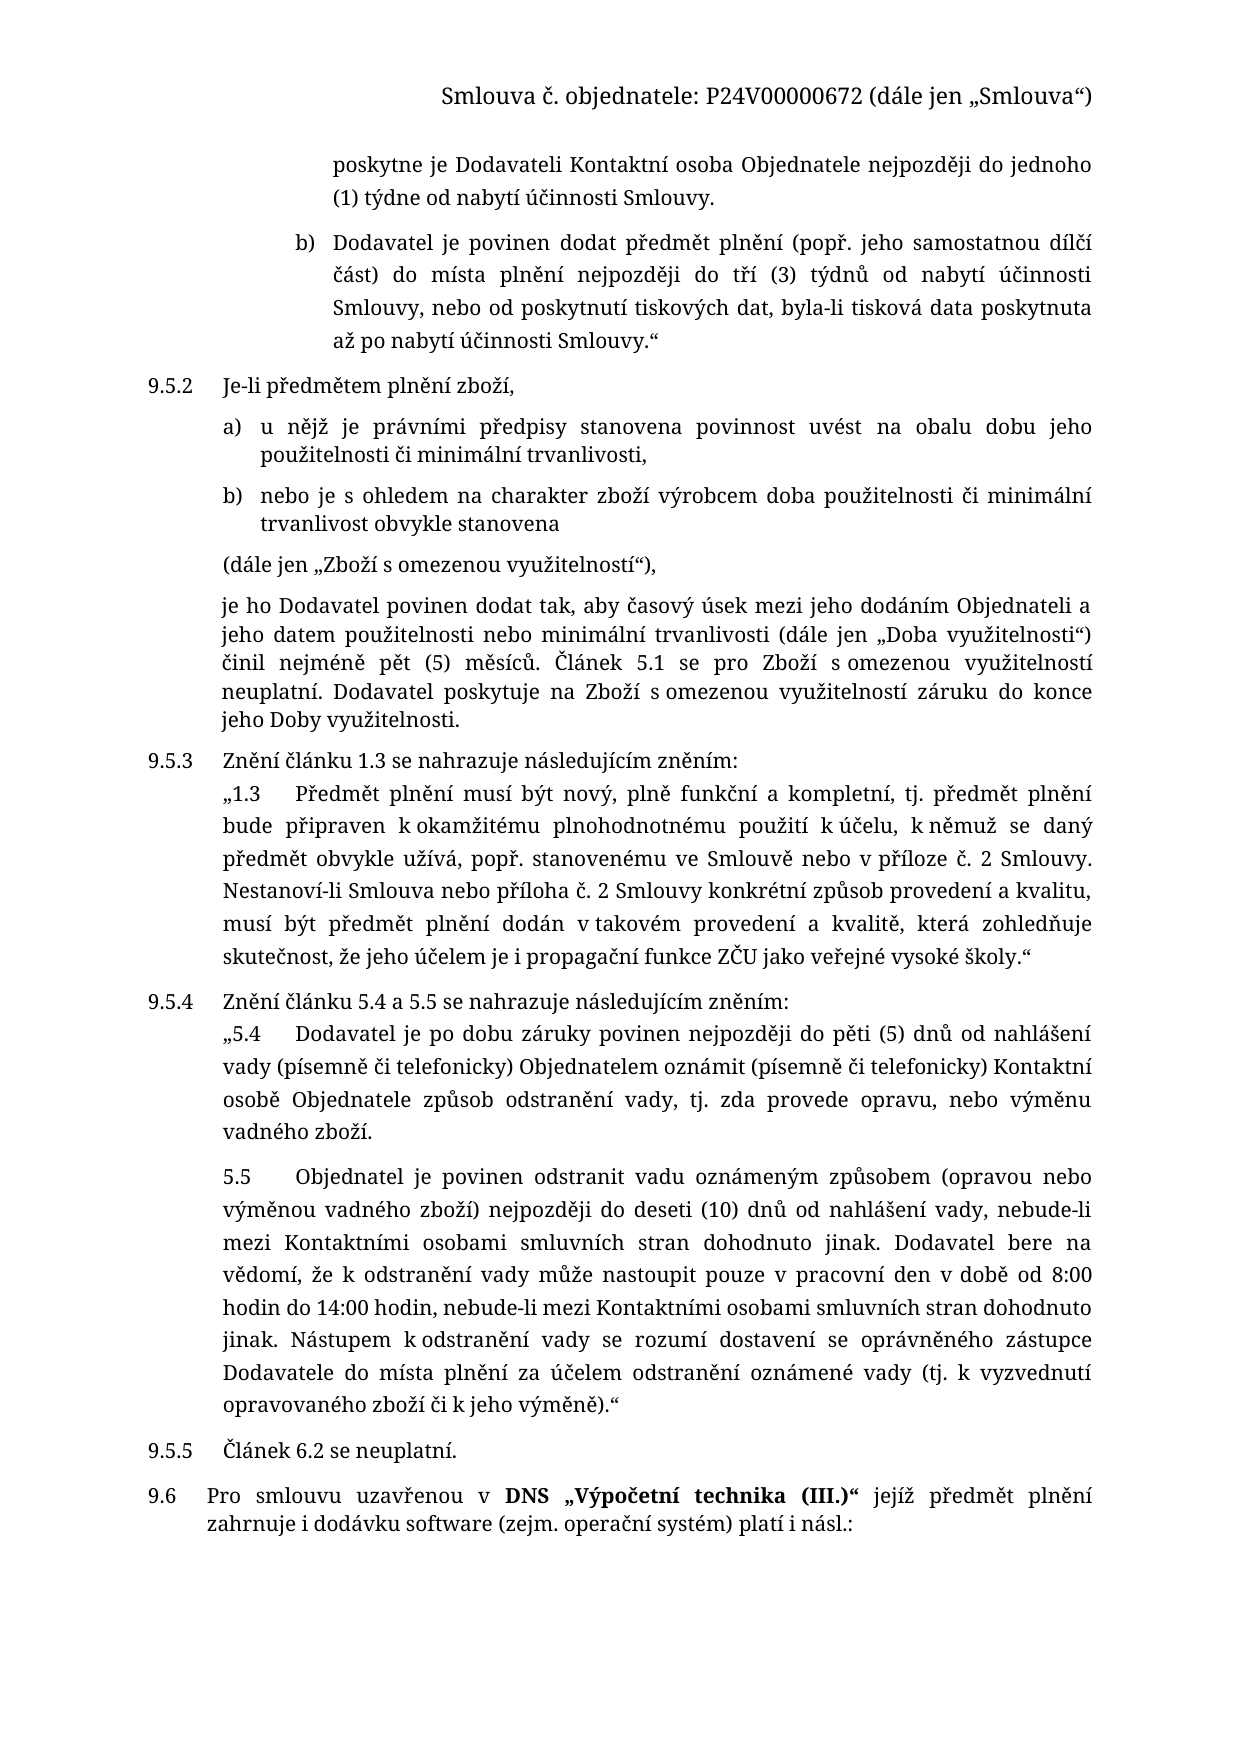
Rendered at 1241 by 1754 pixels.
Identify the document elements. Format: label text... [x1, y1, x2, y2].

list Pro smlouvu uzavřenou v DNS „Výpočetní technika (III.)“ jejíž předmět plnění zahrnuje i dodávku software (zejm. operační systém) platí i násl.: [148, 1481, 1093, 1538]
list Článek 6.2 se neuplatní. [148, 1436, 1093, 1464]
list nebo je s ohledem na charakter zboží výrobcem doba použitelnosti či minimální trvanlivost obvykle stanovena [223, 481, 1093, 538]
list u nějž je právními předpisy stanovena povinnost uvést na obalu dobu jeho použitelnosti či minimální trvanlivosti, [223, 412, 1093, 469]
list 5.5 Objednatel je povinen odstranit vadu oznámeným způsobem (opravou nebo výměnou vadného zboží) nejpozději do deseti (10) dnů od nahlášení vady, nebude-li mezi Kontaktními osobami smluvních stran dohodnuto jinak. Dodavatel bere na vědomí, že k odstranění vady může nastoupit pouze v pracovní den v době od 8:00 hodin do 14:00 hodin, nebude-li mezi Kontaktními osobami smluvních stran dohodnuto jinak. Nástupem k odstranění vady se rozumí dostavení se oprávněného zástupce Dodavatele do místa plnění za účelem odstranění oznámené vady (tj. k vyzvednutí opravovaného zboží či k jeho výměně).“ [223, 1162, 1093, 1419]
list Znění článku 5.4 a 5.5 se nahrazuje následujícím zněním: [148, 987, 1093, 1015]
list Znění článku 1.3 se nahrazuje následujícím zněním: [148, 746, 1093, 774]
list „5.4 Dodavatel je po dobu záruky povinen nejpozději do pěti (5) dnů od nahlášení vady (písemně či telefonicky) Objednatelem oznámit (písemně či telefonicky) Kontaktní osobě Objednatele způsob odstranění vady, tj. zda provede opravu, nebo výměnu vadného zboží. [223, 1019, 1093, 1146]
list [295, 150, 1093, 211]
text (dále jen „Zboží s omezenou využitelností“), [223, 551, 1093, 579]
list Dodavatel je povinen dodat předmět plnění (popř. jeho samostatnou dílčí část) do místa plnění nejpozději do tří (3) týdnů od nabytí účinnosti Smlouvy, nebo od poskytnutí tiskových dat, byla-li tisková data poskytnuta až po nabytí účinnosti Smlouvy.“ [295, 228, 1093, 354]
list „1.3 Předmět plnění musí být nový, plně funkční a kompletní, tj. předmět plnění bude připraven k okamžitému plnohodnotnému použití k účelu, k němuž se daný předmět obvykle užívá, popř. stanovenému ve Smlouvě nebo v příloze č. 2 Smlouvy. Nestanoví-li Smlouva nebo příloha č. 2 Smlouvy konkrétní způsob provedení a kvalitu, musí být předmět plnění dodán v takovém provedení a kvalitě, která zohledňuje skutečnost, že jeho účelem je i propagační funkce ZČU jako veřejné vysoké školy.“ [223, 779, 1093, 970]
text je ho Dodavatel povinen dodat tak, aby časový úsek mezi jeho dodáním Objednateli a jeho datem použitelnosti nebo minimální trvanlivosti (dále jen „Doba využitelnosti“) činil nejméně pět (5) měsíců. Článek 5.1 se pro Zboží s omezenou využitelností neuplatní. Dodavatel poskytuje na Zboží s omezenou využitelností záruku do konce jeho Doby využitelnosti. [221, 591, 1093, 734]
list Je-li předmětem plnění zboží, [148, 371, 1093, 399]
